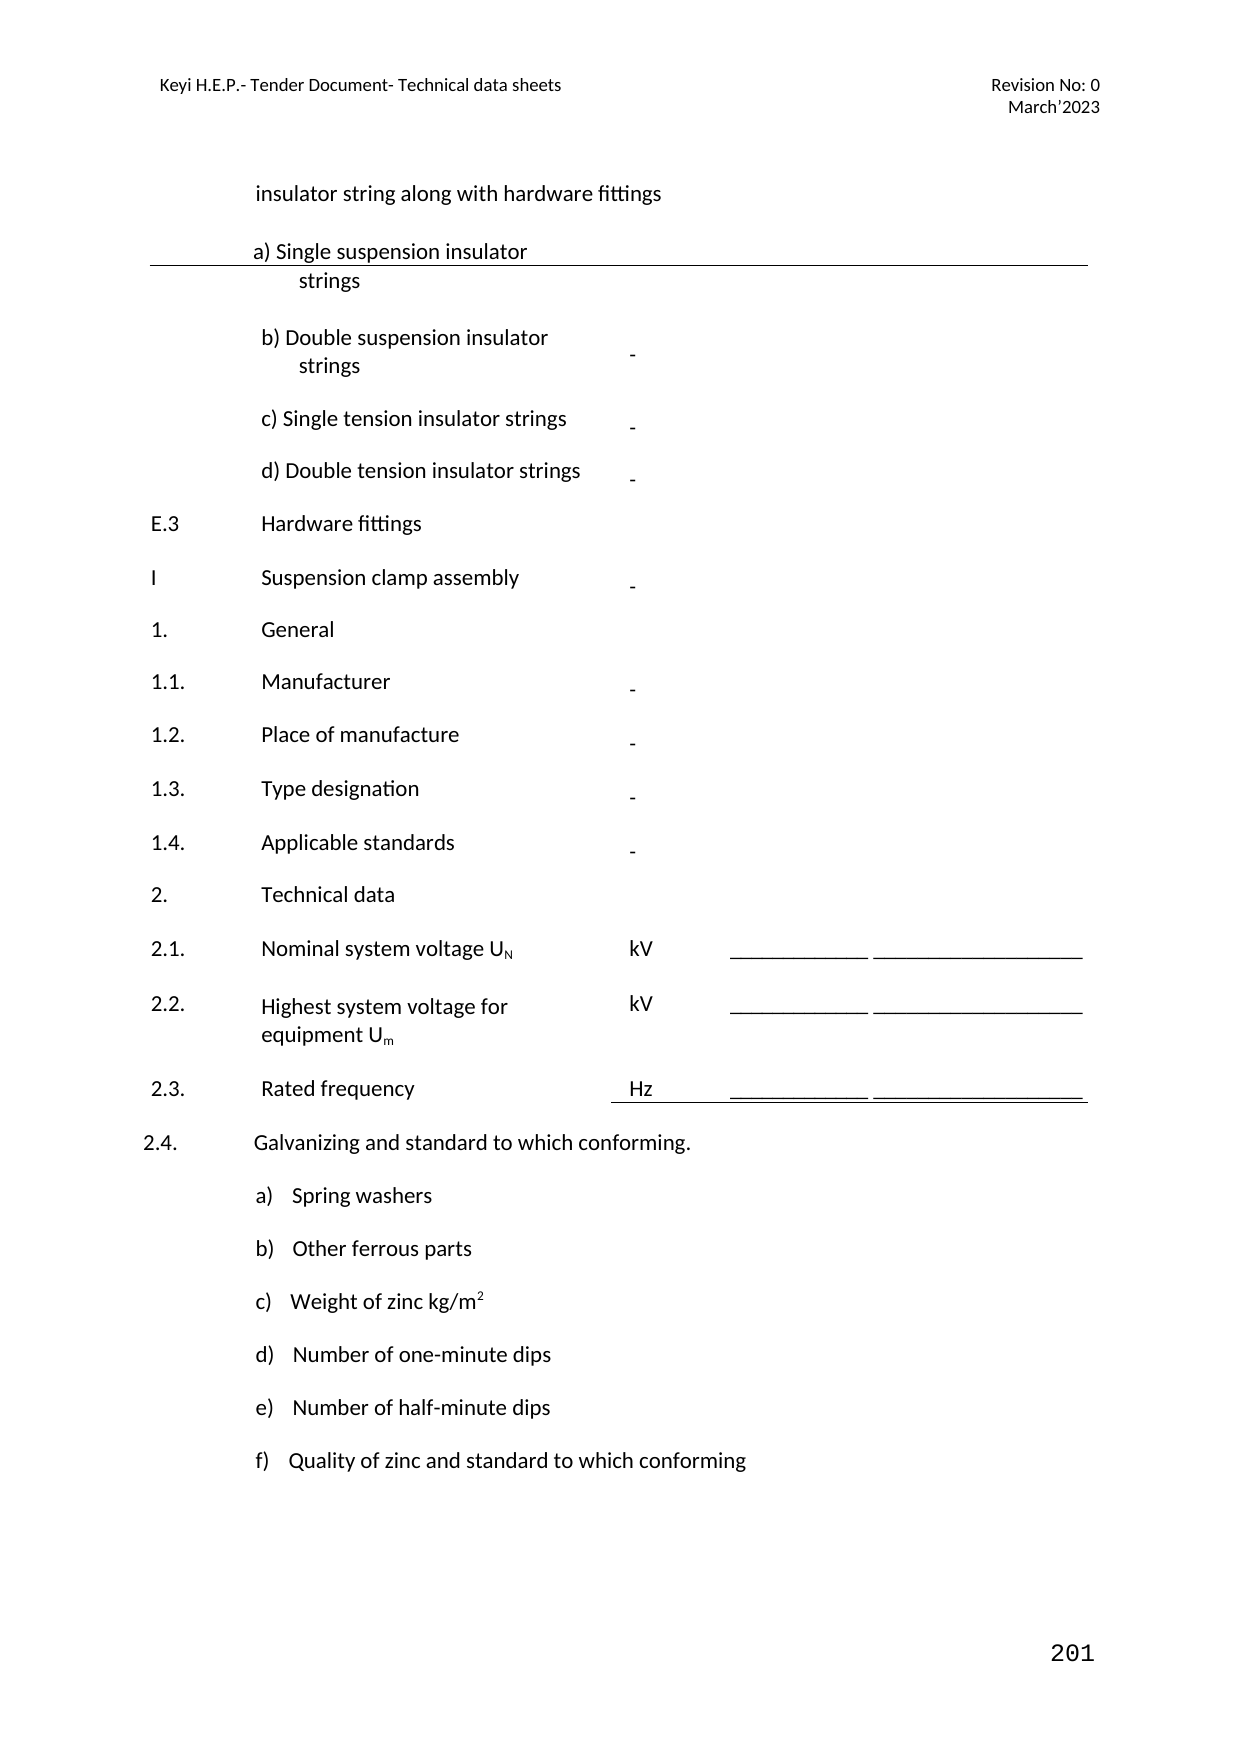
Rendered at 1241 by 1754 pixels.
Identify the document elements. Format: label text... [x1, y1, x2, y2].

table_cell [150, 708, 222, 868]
list Weight of zinc kg/m2 [255, 1287, 1094, 1315]
list Other ferrous parts [255, 1234, 1094, 1262]
list Number of half-minute dips [255, 1393, 1094, 1421]
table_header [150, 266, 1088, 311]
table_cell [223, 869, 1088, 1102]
list Number of one-minute dips [255, 1340, 1094, 1368]
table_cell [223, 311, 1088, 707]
list Spring washers [255, 1181, 1094, 1209]
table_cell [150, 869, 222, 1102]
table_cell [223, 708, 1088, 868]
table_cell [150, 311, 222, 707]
text insulator string along with hardware fittings [255, 179, 1094, 208]
text a) Single suspension insulator [253, 237, 1094, 265]
list Galvanizing and standard to which conforming. [143, 1128, 1094, 1156]
list Quality of zinc and standard to which conforming [255, 1446, 1094, 1474]
